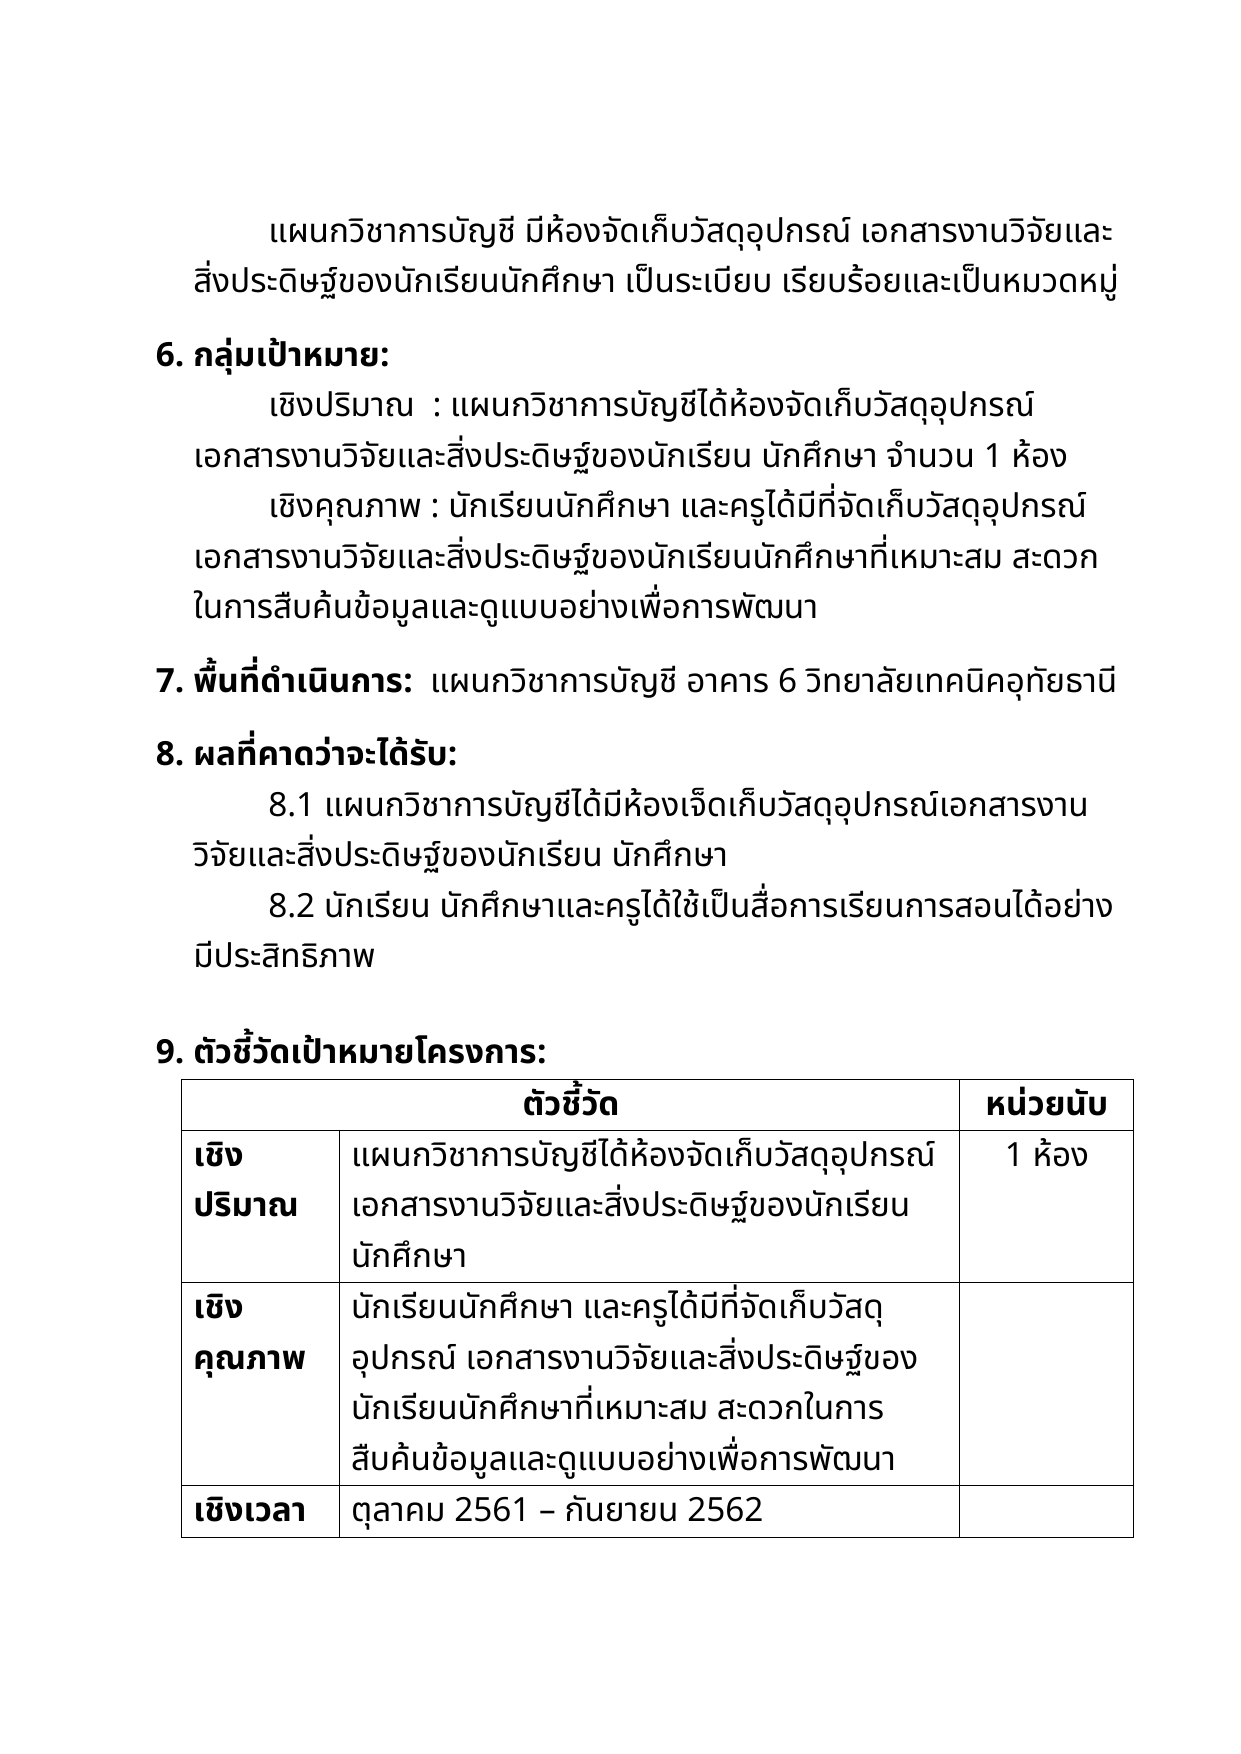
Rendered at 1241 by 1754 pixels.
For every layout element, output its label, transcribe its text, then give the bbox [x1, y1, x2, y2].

list ผลที่คาดว่าจะได้รับ: [156, 730, 1122, 780]
table_cell ตุลาคม 2561 – กันยายน 2562 [340, 1486, 959, 1537]
list 8.2 นักเรียน นักศึกษาและครูได้ใช้เป็นสื่อการเรียนการสอนได้อย่างมีประสิทธิภาพ [193, 881, 1122, 982]
list 8.1 แผนกวิชาการบัญชีได้มีห้องเจ็ดเก็บวัสดุอุปกรณ์เอกสารงานวิจัยและสิ่งประดิษฐ์ของนักเรียน นักศึกษา [193, 780, 1122, 881]
table_cell แผนกวิชาการบัญชีได้ห้องจัดเก็บวัสดุอุปกรณ์เอกสารงานวิจัยและสิ่งประดิษฐ์ของนักเรียน นักศึกษา [340, 1131, 959, 1282]
list ตัวชี้วัดเป้าหมายโครงการ: [156, 1028, 1122, 1078]
table_header หน่วยนับ [960, 1080, 1133, 1130]
table_cell [960, 1486, 1133, 1537]
table_cell 1 ห้อง [960, 1131, 1133, 1282]
table_header ตัวชี้วัด [182, 1080, 959, 1130]
text เชิงปริมาณ : แผนกวิชาการบัญชีได้ห้องจัดเก็บวัสดุอุปกรณ์เอกสารงานวิจัยและสิ่งประดิษฐ์ของนักเรียน นักศึกษา จำนวน 1 ห้อง [193, 381, 1122, 482]
table_cell นักเรียนนักศึกษา และครูได้มีที่จัดเก็บวัสดุอุปกรณ์ เอกสารงานวิจัยและสิ่งประดิษฐ์ของนักเรียนนักศึกษาที่เหมาะสม สะดวกในการสืบค้นข้อมูลและดูแบบอย่างเพื่อการพัฒนา [340, 1283, 959, 1485]
list พื้นที่ดำเนินการ: แผนกวิชาการบัญชี อาคาร 6 วิทยาลัยเทคนิคอุทัยธานี [156, 656, 1122, 707]
text เชิงคุณภาพ : นักเรียนนักศึกษา และครูได้มีที่จัดเก็บวัสดุอุปกรณ์ เอกสารงานวิจัยและสิ่งประดิษฐ์ของนักเรียนนักศึกษาที่เหมาะสม สะดวกในการสืบค้นข้อมูลและดูแบบอย่างเพื่อการพัฒนา [193, 482, 1122, 634]
table_cell เชิงคุณภาพ [182, 1283, 339, 1485]
list กลุ่มเป้าหมาย: [156, 330, 1122, 381]
table_cell เชิงเวลา [182, 1486, 339, 1537]
list แผนกวิชาการบัญชี มีห้องจัดเก็บวัสดุอุปกรณ์ เอกสารงานวิจัยและสิ่งประดิษฐ์ของนักเรียนนักศึกษา เป็นระเบียบ เรียบร้อยและเป็นหมวดหมู่ [193, 207, 1122, 308]
table_cell เชิงปริมาณ [182, 1131, 339, 1282]
table_cell [960, 1283, 1133, 1485]
